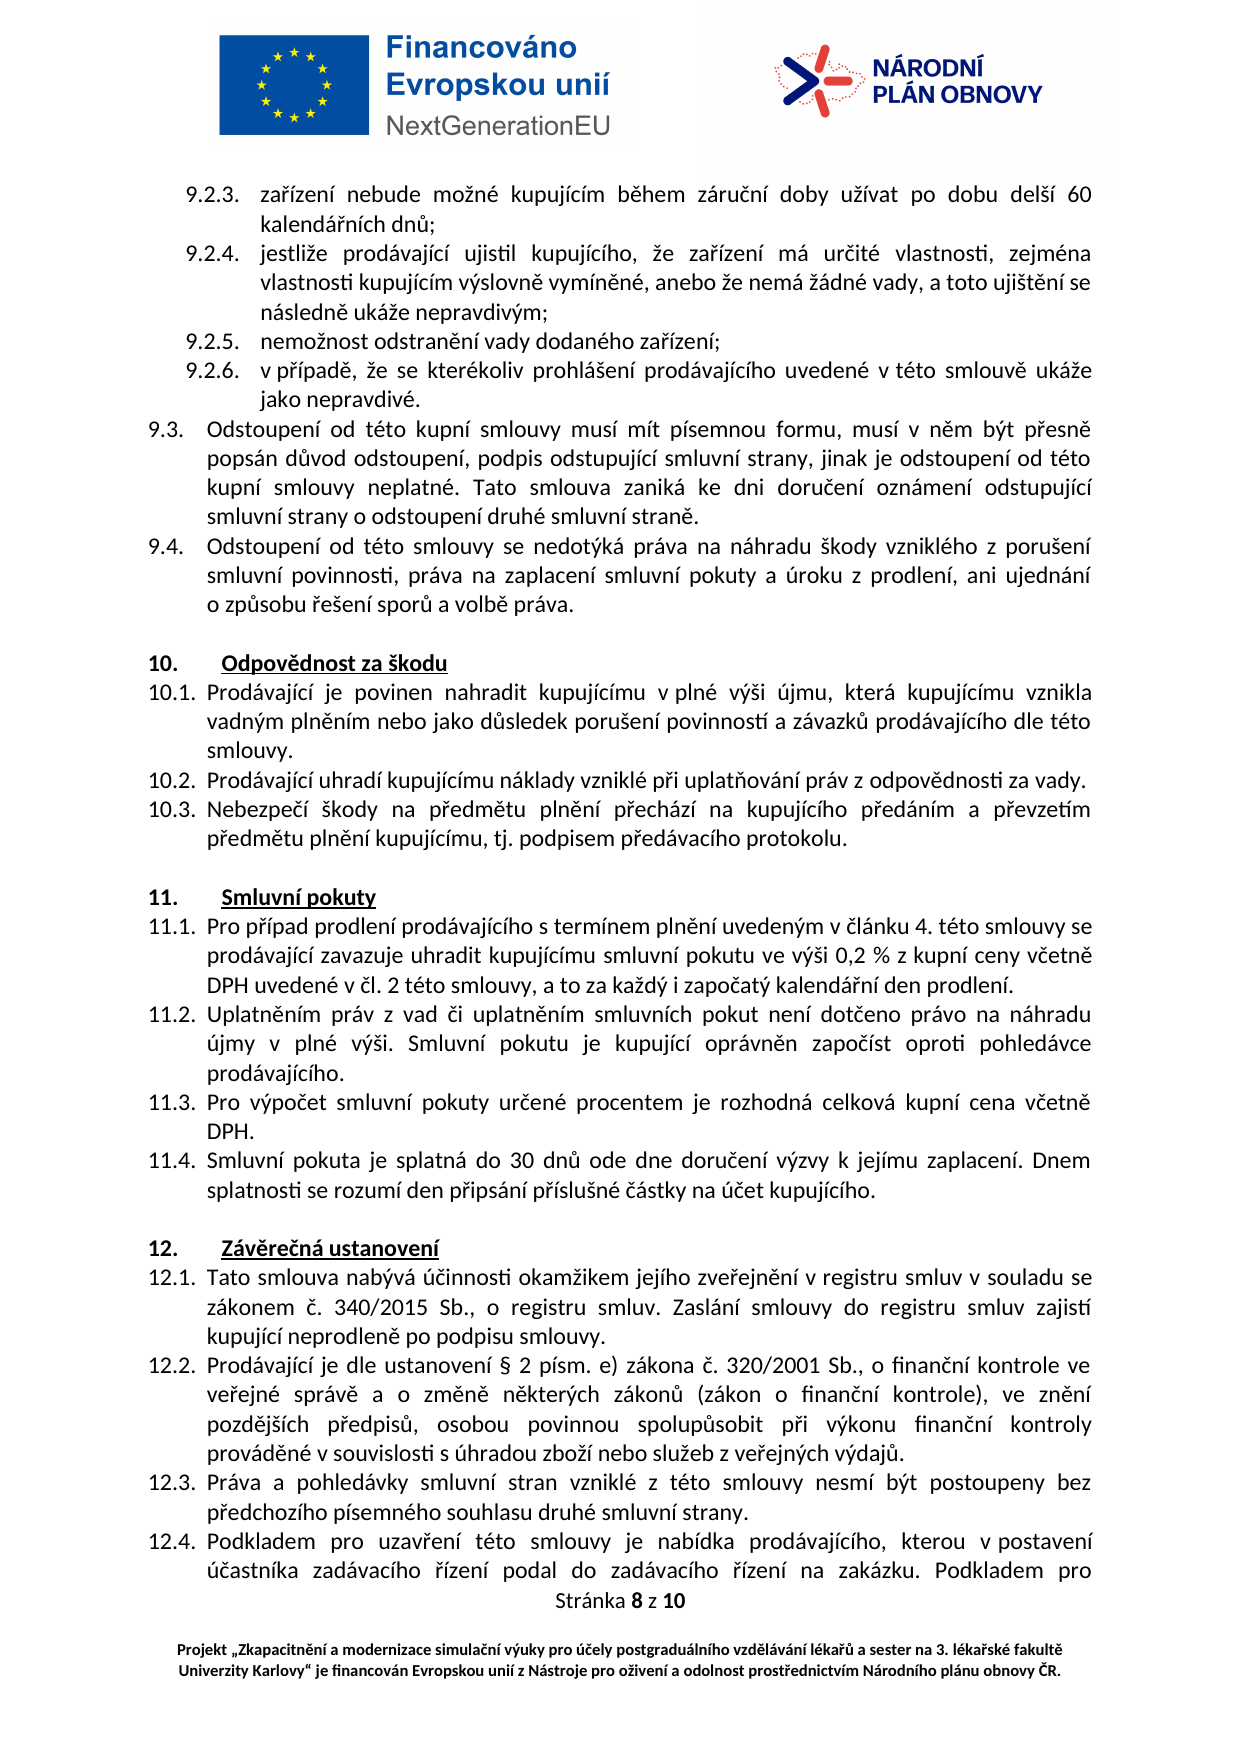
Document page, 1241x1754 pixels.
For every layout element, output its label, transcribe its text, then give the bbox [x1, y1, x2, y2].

list Uplatněním práv z vad či uplatněním smluvních pokut není dotčeno právo na náhradu újmy v plné výši. Smluvní pokutu je kupující oprávněn započíst oproti pohledávce prodávajícího. [148, 999, 1093, 1087]
list Pro výpočet smluvní pokuty určené procentem je rozhodná celková kupní cena včetně DPH. [148, 1087, 1093, 1145]
list jestliže prodávající ujistil kupujícího, že zařízení má určité vlastnosti, zejména vlastnosti kupujícím výslovně vymíněné, anebo že nemá žádné vady, a toto ujištění se následně ukáže nepravdivým; [185, 238, 1093, 326]
list zařízení nebude možné kupujícím během záruční doby užívat po dobu delší 60 kalendářních dnů; [185, 179, 1093, 238]
list Odpovědnost za škodu [148, 648, 1093, 677]
list nemožnost odstranění vady dodaného zařízení; [185, 326, 1093, 355]
list Pro případ prodlení prodávajícího s termínem plnění uvedeným v článku 4. této smlouvy se prodávající zavazuje uhradit kupujícímu smluvní pokutu ve výši 0,2 % z kupní ceny včetně DPH uvedené v čl. 2 této smlouvy, a to za každý i započatý kalendářní den prodlení. [148, 911, 1093, 999]
list Závěrečná ustanovení [148, 1233, 1093, 1262]
list Prodávající uhradí kupujícímu náklady vzniklé při uplatňování práv z odpovědnosti za vady. [148, 765, 1093, 794]
list Tato smlouva nabývá účinnosti okamžikem jejího zveřejnění v registru smluv v souladu se zákonem č. 340/2015 Sb., o registru smluv. Zaslání smlouvy do registru smluv zajistí kupující neprodleně po podpisu smlouvy. [148, 1262, 1093, 1350]
list Odstoupení od této smlouvy se nedotýká práva na náhradu škody vzniklého z porušení smluvní povinnosti, práva na zaplacení smluvní pokuty a úroku z prodlení, ani ujednání o způsobu řešení sporů a volbě práva. [148, 531, 1093, 618]
list Prodávající je dle ustanovení § 2 písm. e) zákona č. 320/2001 Sb., o finanční kontrole ve veřejné správě a o změně některých zákonů (zákon o finanční kontrole), ve znění pozdějších předpisů, osobou povinnou spolupůsobit při výkonu finanční kontroly prováděné v souvislosti s úhradou zboží nebo služeb z veřejných výdajů. [148, 1350, 1093, 1467]
list Odstoupení od této kupní smlouvy musí mít písemnou formu, musí v něm být přesně popsán důvod odstoupení, podpis odstupující smluvní strany, jinak je odstoupení od této kupní smlouvy neplatné. Tato smlouva zaniká ke dni doručení oznámení odstupující smluvní strany o odstoupení druhé smluvní straně. [148, 414, 1093, 531]
picture [701, 0, 1116, 198]
list Prodávající je povinen nahradit kupujícímu v plné výši újmu, která kupujícímu vznikla vadným plněním nebo jako důsledek porušení povinností a závazků prodávajícího dle této smlouvy. [148, 677, 1093, 765]
picture [208, 19, 639, 148]
list v případě, že se kterékoliv prohlášení prodávajícího uvedené v této smlouvě ukáže jako nepravdivé. [185, 355, 1093, 414]
list Práva a pohledávky smluvní stran vzniklé z této smlouvy nesmí být postoupeny bez předchozího písemného souhlasu druhé smluvní strany. [148, 1467, 1093, 1526]
list Smluvní pokuta je splatná do 30 dnů ode dne doručení výzvy k jejímu zaplacení. Dnem splatnosti se rozumí den připsání příslušné částky na účet kupujícího. [148, 1145, 1093, 1204]
list Smluvní pokuty [148, 882, 1093, 911]
list Nebezpečí škody na předmětu plnění přechází na kupujícího předáním a převzetím předmětu plnění kupujícímu, tj. podpisem předávacího protokolu. [148, 794, 1093, 853]
